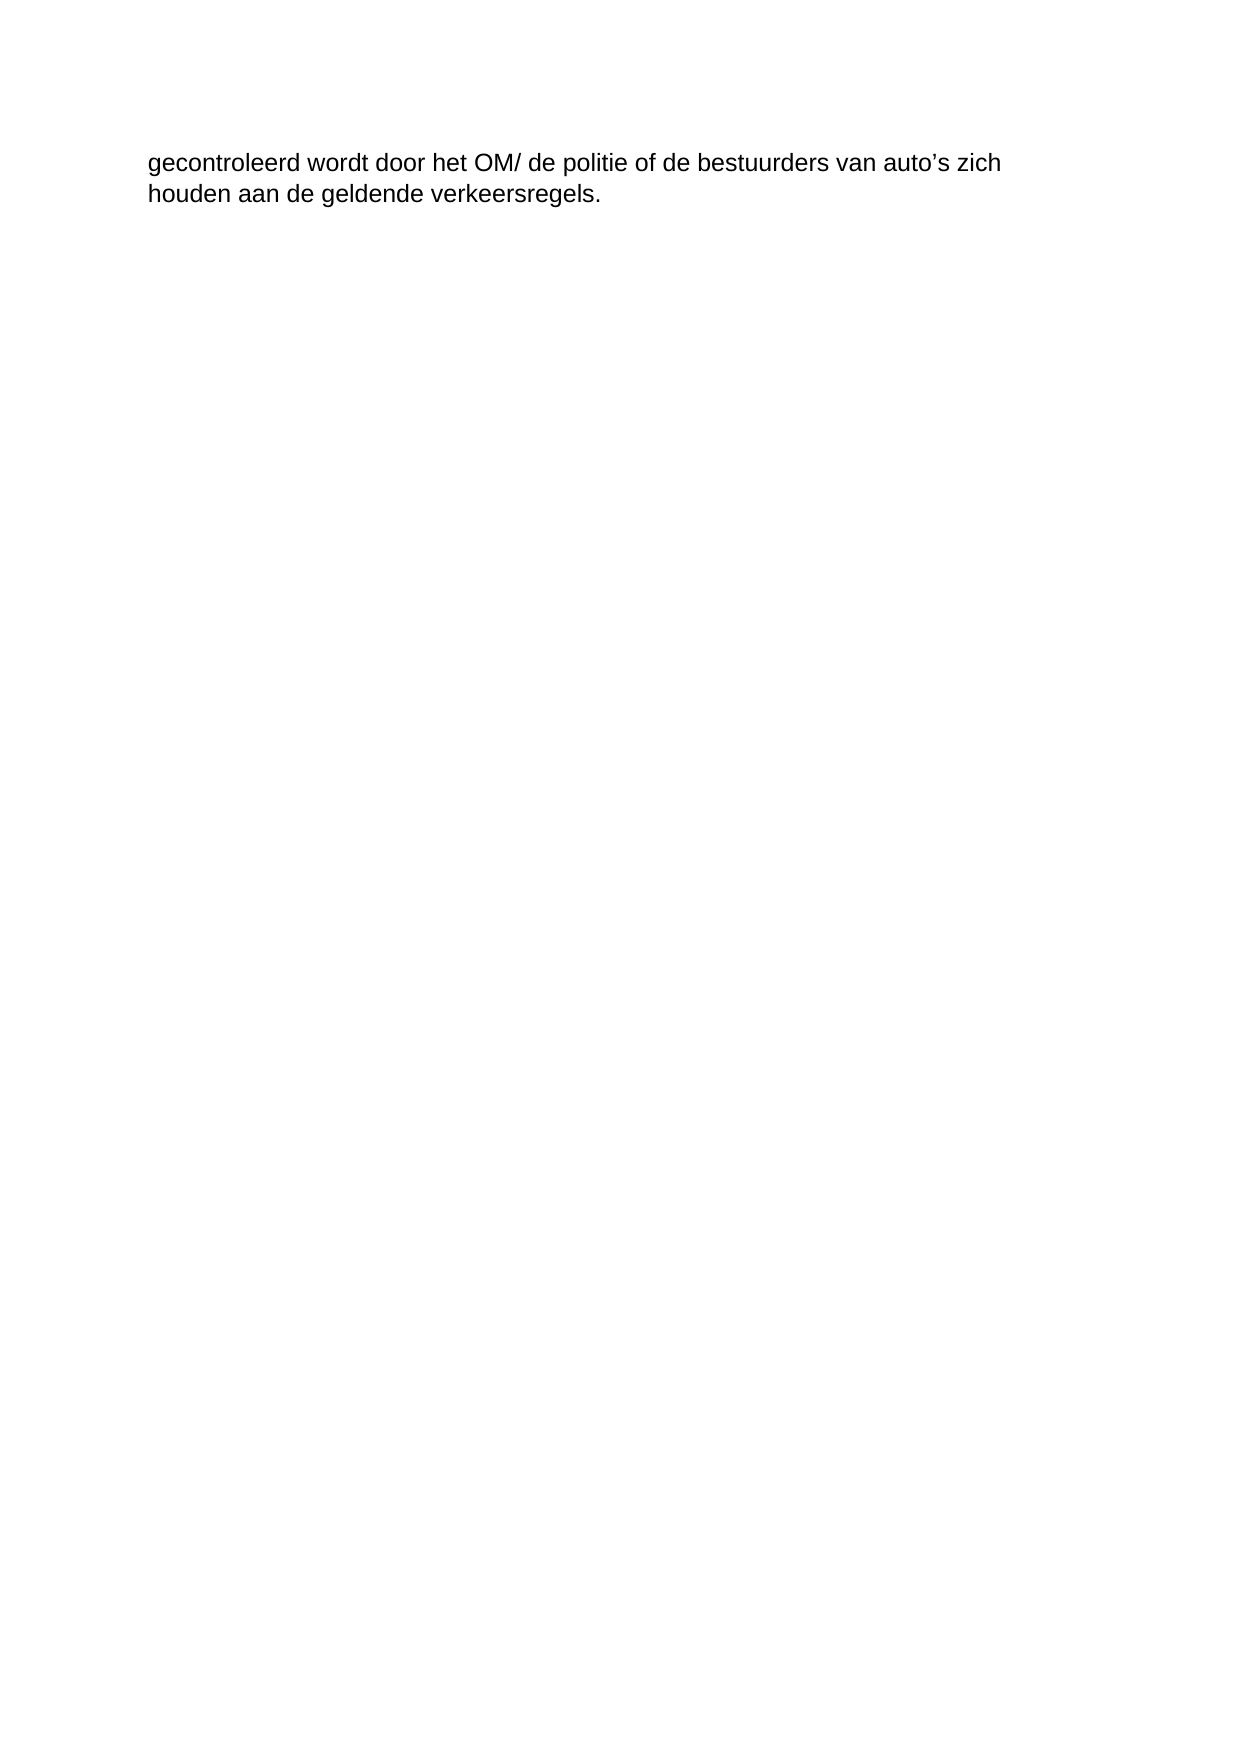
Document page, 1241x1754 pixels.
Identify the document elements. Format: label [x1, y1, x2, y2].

text [148, 148, 1093, 207]
